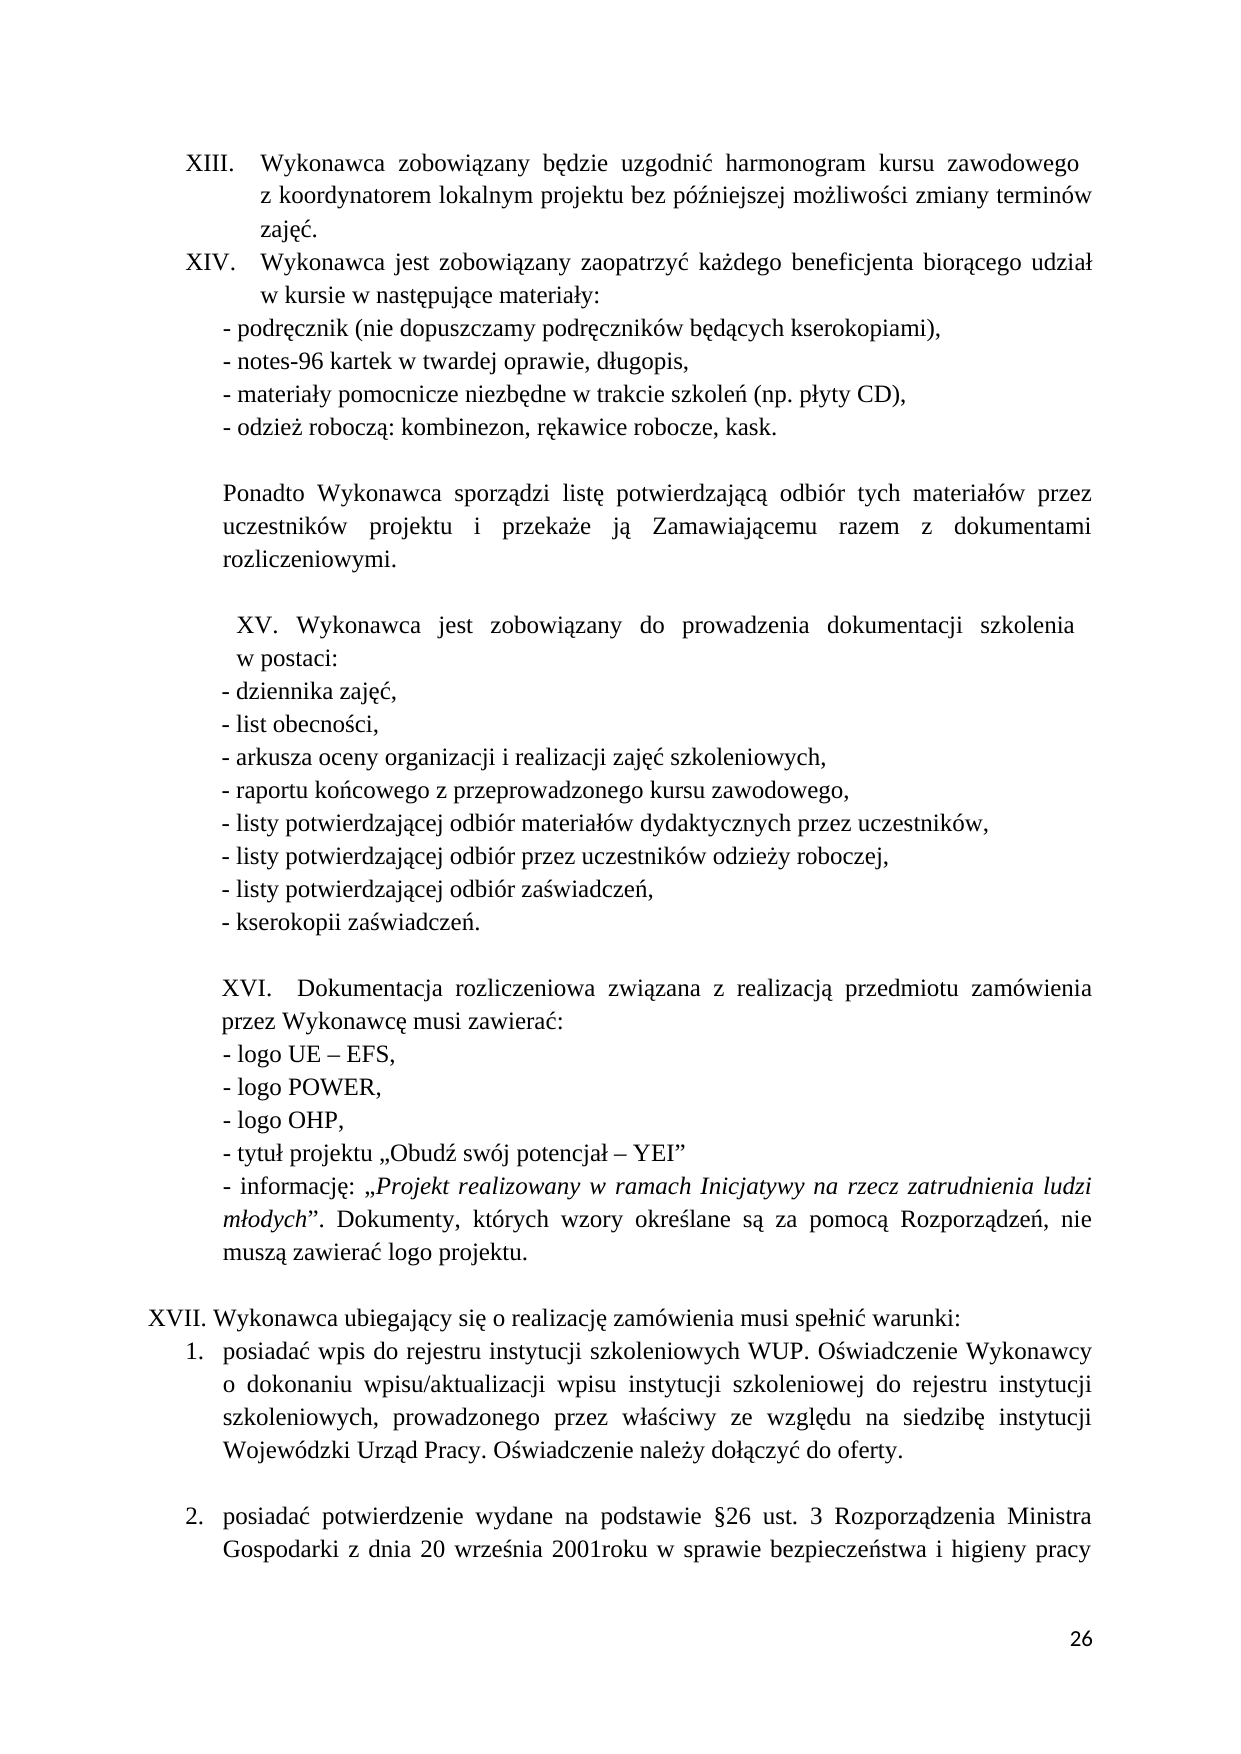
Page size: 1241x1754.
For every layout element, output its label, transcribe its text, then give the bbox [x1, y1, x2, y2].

text - listy potwierdzającej odbiór zaświadczeń, [221, 874, 1093, 903]
text - arkusza oceny organizacji i realizacji zajęć szkoleniowych, [221, 742, 1093, 771]
list posiadać wpis do rejestru instytucji szkoleniowych WUP. Oświadczenie Wykonawcy o dokonaniu wpisu/aktualizacji wpisu instytucji szkoleniowej do rejestru instytucji szkoleniowych, prowadzonego przez właściwy ze względu na siedzibę instytucji Wojewódzki Urząd Pracy. Oświadczenie należy dołączyć do oferty. [185, 1336, 1093, 1464]
text Ponadto Wykonawca sporządzi listę potwierdzającą odbiór tych materiałów przez uczestników projektu i przekaże ją Zamawiającemu razem z dokumentami rozliczeniowymi. [223, 478, 1093, 573]
text XVII. Wykonawca ubiegający się o realizację zamówienia musi spełnić warunki: [148, 1303, 1093, 1332]
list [185, 1501, 1093, 1563]
text - dziennika zajęć, [221, 676, 1093, 705]
text - logo POWER, [223, 1072, 1093, 1101]
text - materiały pomocnicze niezbędne w trakcie szkoleń (np. płyty CD), [223, 379, 1093, 407]
text - listy potwierdzającej odbiór materiałów dydaktycznych przez uczestników, [221, 808, 1093, 837]
text - list obecności, [221, 709, 1093, 738]
list Wykonawca zobowiązany będzie uzgodnić harmonogram kursu zawodowego z koordynatorem lokalnym projektu bez późniejszej możliwości zmiany terminów zajęć. [185, 148, 1093, 242]
text - logo UE – EFS, [223, 1039, 1093, 1068]
text XV. Wykonawca jest zobowiązany do prowadzenia dokumentacji szkolenia w postaci: [236, 610, 1093, 672]
text XVI. Dokumentacja rozliczeniowa związana z realizacją przedmiotu zamówienia przez Wykonawcę musi zawierać: [221, 973, 1093, 1035]
text - logo OHP, [223, 1105, 1093, 1134]
text - podręcznik (nie dopuszczamy podręczników będących kserokopiami), [223, 313, 1093, 341]
text - tytuł projektu „Obudź swój potencjał – YEI” [223, 1138, 1093, 1167]
text - notes-96 kartek w twardej oprawie, długopis, [223, 346, 1093, 374]
text - informację: „Projekt realizowany w ramach Inicjatywy na rzecz zatrudnienia ludzi młodych”. Dokumenty, których wzory określane są za pomocą Rozporządzeń, nie muszą zawierać logo projektu. [223, 1171, 1093, 1266]
text - kserokopii zaświadczeń. [221, 907, 1093, 936]
text - odzież roboczą: kombinezon, rękawice robocze, kask. [223, 412, 1093, 441]
list Wykonawca jest zobowiązany zaopatrzyć każdego beneficjenta biorącego udział w kursie w następujące materiały: [185, 247, 1093, 308]
text - listy potwierdzającej odbiór przez uczestników odzieży roboczej, [221, 841, 1093, 870]
text - raportu końcowego z przeprowadzonego kursu zawodowego, [221, 775, 1093, 804]
